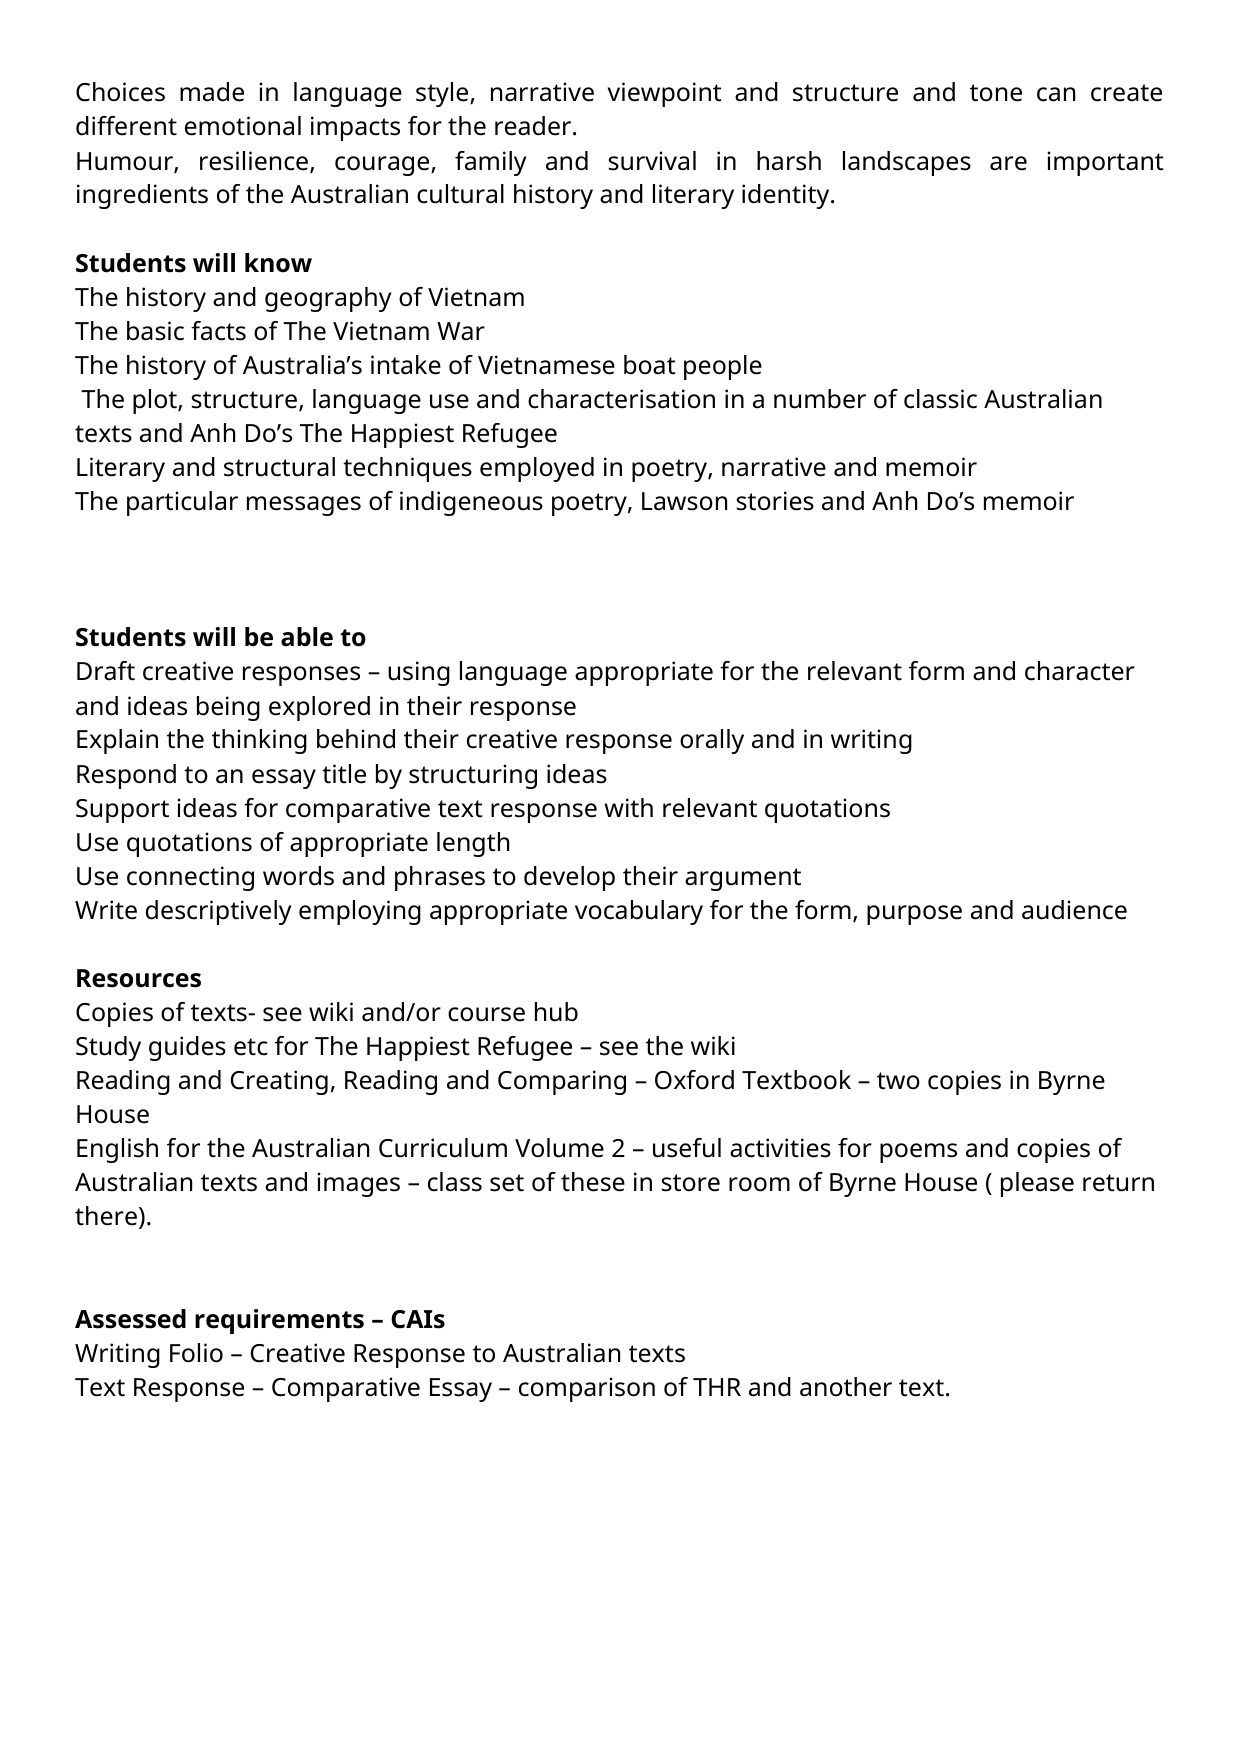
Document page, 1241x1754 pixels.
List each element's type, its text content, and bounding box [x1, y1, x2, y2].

text Write descriptively employing appropriate vocabulary for the form, purpose and audience [75, 892, 1165, 927]
text English for the Australian Curriculum Volume 2 – useful activities for poems and copies of Australian texts and images – class set of these in store room of Byrne House ( please return there). [75, 1131, 1165, 1233]
text Reading and Creating, Reading and Comparing – Oxford Textbook – two copies in Byrne House [75, 1063, 1165, 1131]
text Text Response – Comparative Essay – comparison of THR and another text. [75, 1369, 1165, 1403]
text The basic facts of The Vietnam War [75, 313, 1165, 347]
text Students will know [75, 245, 1165, 279]
text Use connecting words and phrases to develop their argument [75, 858, 1165, 892]
text The plot, structure, language use and characterisation in a number of classic Australian texts and Anh Do’s The Happiest Refugee [75, 382, 1165, 450]
text Students will be able to [75, 620, 1165, 654]
text Writing Folio – Creative Response to Australian texts [75, 1335, 1165, 1369]
text The history and geography of Vietnam [75, 279, 1165, 313]
text Study guides etc for The Happiest Refugee – see the wiki [75, 1029, 1165, 1063]
text Assessed requirements – CAIs [75, 1301, 1165, 1335]
text Explain the thinking behind their creative response orally and in writing [75, 722, 1165, 756]
text Humour, resilience, courage, family and survival in harsh landscapes are important ingredients of the Australian cultural history and literary identity. [75, 143, 1165, 211]
text Support ideas for comparative text response with relevant quotations [75, 790, 1165, 824]
text Resources [75, 961, 1165, 995]
text Literary and structural techniques employed in poetry, narrative and memoir [75, 450, 1165, 484]
text Choices made in language style, narrative viewpoint and structure and tone can create different emotional impacts for the reader. [75, 75, 1165, 143]
text Use quotations of appropriate length [75, 824, 1165, 858]
text Draft creative responses – using language appropriate for the relevant form and character and ideas being explored in their response [75, 654, 1165, 722]
text Copies of texts- see wiki and/or course hub [75, 995, 1165, 1029]
text Respond to an essay title by structuring ideas [75, 756, 1165, 790]
text The history of Australia’s intake of Vietnamese boat people [75, 347, 1165, 382]
text The particular messages of indigeneous poetry, Lawson stories and Anh Do’s memoir [75, 484, 1165, 518]
